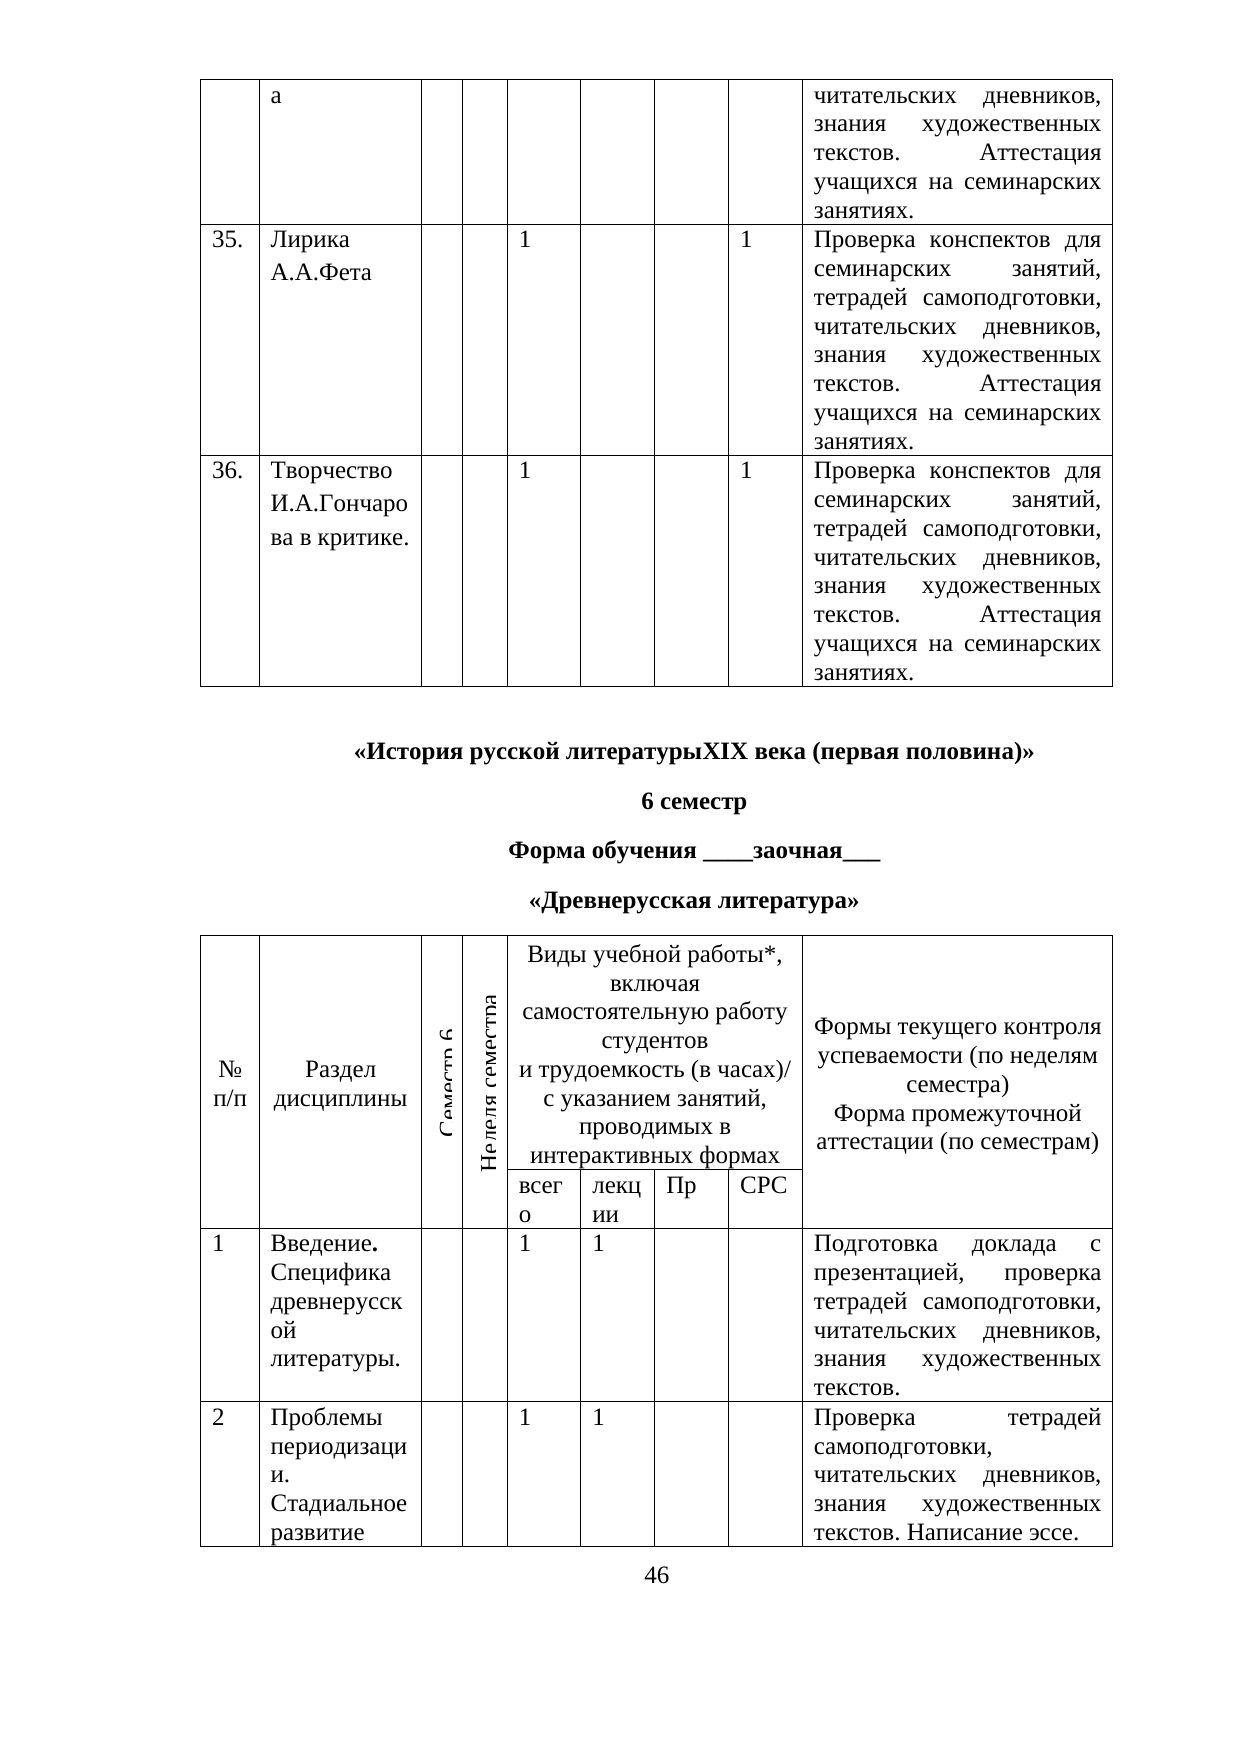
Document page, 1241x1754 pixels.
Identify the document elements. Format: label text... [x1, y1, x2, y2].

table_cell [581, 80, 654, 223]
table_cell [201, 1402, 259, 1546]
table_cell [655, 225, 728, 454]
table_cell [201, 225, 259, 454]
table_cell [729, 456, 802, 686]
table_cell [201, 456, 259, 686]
text «История русской литературыXIX века (первая половина)» [177, 736, 1136, 765]
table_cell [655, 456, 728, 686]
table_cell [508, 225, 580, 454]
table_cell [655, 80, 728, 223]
text 6 семестр [177, 786, 1136, 815]
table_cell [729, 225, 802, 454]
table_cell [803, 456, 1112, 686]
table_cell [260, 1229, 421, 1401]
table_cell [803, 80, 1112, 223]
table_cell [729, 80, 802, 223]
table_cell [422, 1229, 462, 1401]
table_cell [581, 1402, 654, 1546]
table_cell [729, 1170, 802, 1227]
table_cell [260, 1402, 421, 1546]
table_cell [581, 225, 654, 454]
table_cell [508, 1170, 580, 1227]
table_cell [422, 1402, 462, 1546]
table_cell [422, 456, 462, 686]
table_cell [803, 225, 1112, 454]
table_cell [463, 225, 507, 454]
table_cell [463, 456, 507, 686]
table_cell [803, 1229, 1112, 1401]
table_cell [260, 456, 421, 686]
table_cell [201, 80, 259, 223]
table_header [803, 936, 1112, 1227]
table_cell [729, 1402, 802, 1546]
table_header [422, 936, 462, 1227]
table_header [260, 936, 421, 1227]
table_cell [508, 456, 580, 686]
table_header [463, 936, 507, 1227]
text «Древнерусская литература» [177, 885, 1136, 914]
text Форма обучения ____заочная___ [177, 836, 1136, 864]
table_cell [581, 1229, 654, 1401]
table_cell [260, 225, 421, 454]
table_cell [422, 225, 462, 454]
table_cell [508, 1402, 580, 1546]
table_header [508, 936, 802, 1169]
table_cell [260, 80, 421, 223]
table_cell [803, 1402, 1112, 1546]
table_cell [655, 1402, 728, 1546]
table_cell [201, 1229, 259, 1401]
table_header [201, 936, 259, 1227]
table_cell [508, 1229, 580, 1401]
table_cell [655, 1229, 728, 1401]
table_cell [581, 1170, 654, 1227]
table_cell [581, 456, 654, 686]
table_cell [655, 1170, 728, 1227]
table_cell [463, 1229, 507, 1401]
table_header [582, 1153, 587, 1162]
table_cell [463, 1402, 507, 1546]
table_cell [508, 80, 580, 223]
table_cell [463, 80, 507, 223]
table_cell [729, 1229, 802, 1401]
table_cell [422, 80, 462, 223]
